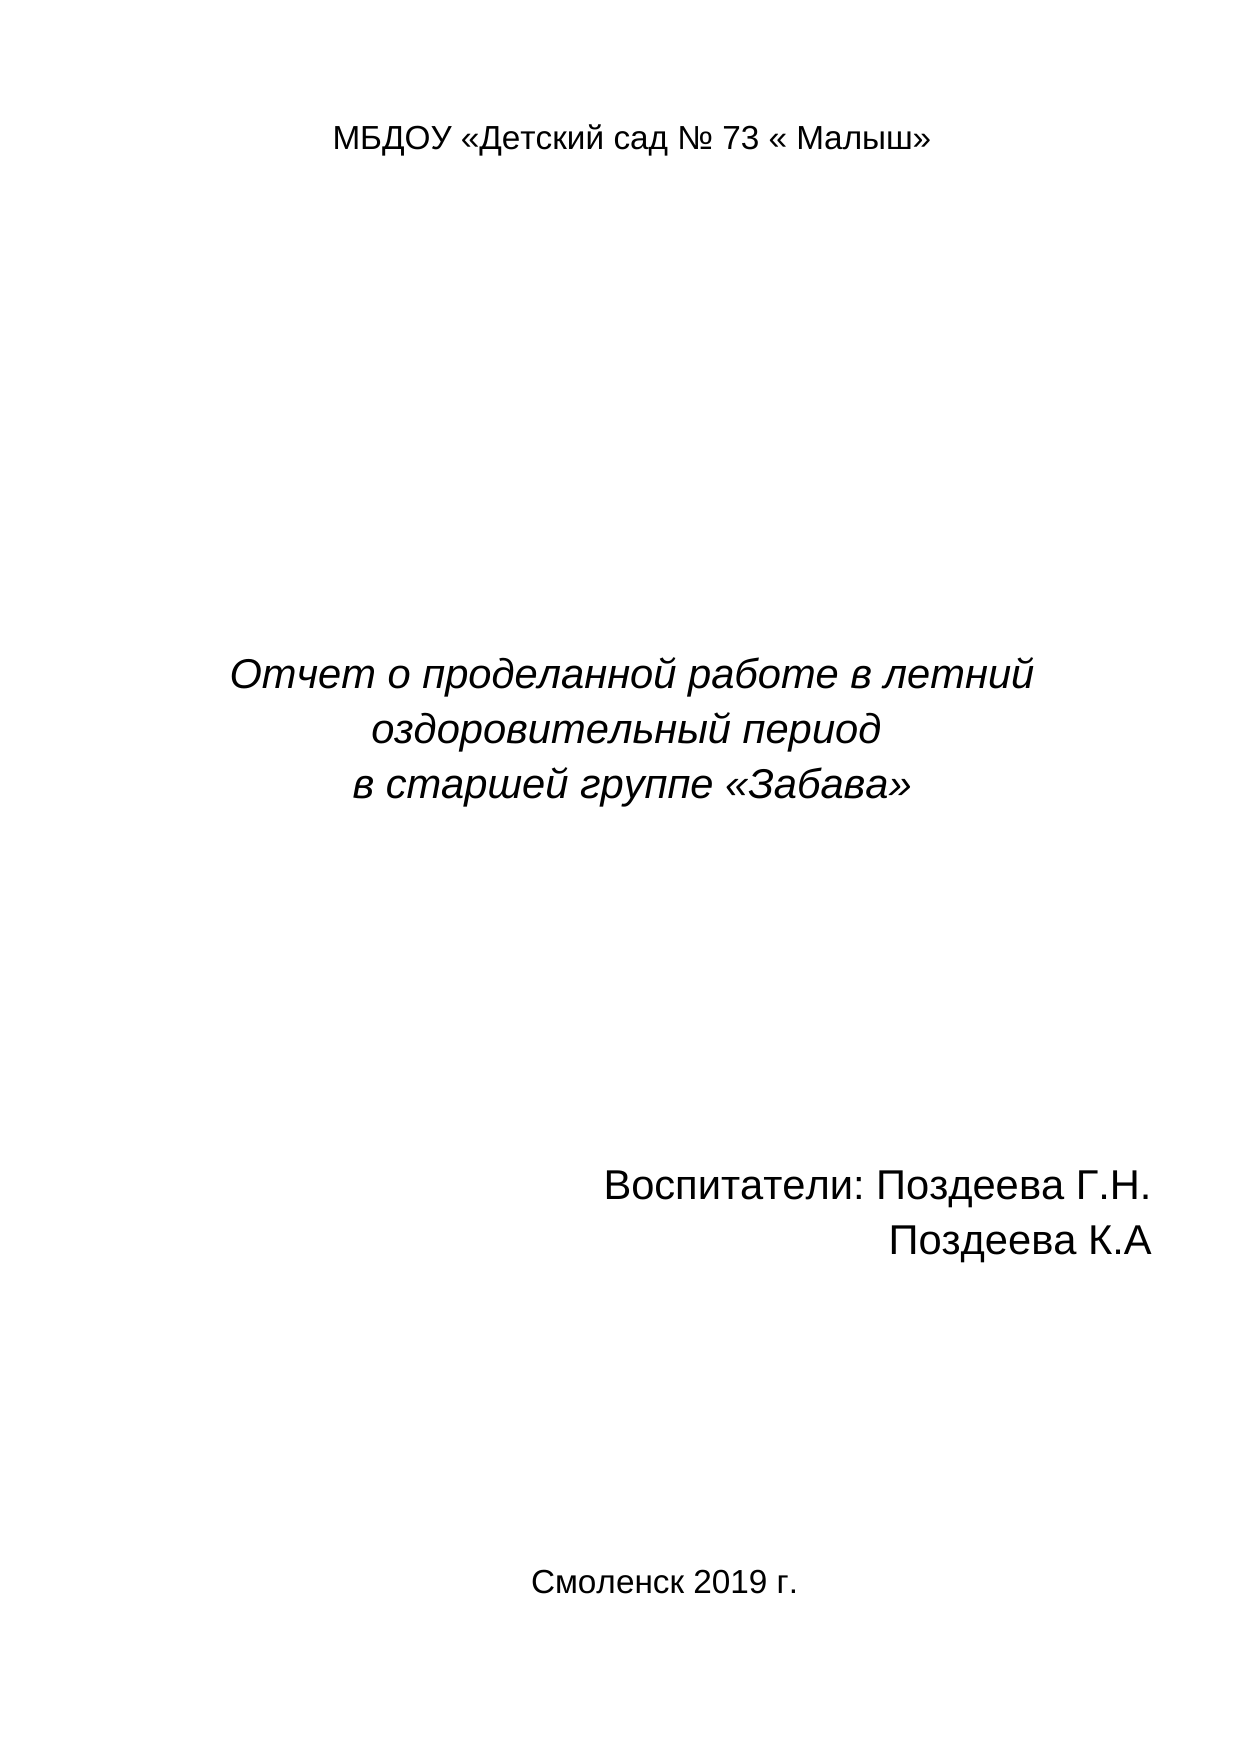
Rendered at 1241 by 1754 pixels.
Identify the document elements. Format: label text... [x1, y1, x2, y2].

text МБДОУ «Детский сад № 73 « Малыш» [112, 118, 1152, 157]
text Воспитатели: Поздеева Г.Н. Поздеева К.А [177, 1160, 1152, 1263]
text Отчет о проделанной работе в летний оздоровительный период в старшей группе «Забава» [112, 649, 1152, 807]
text Смоленск 2019 г. [177, 1562, 1152, 1601]
